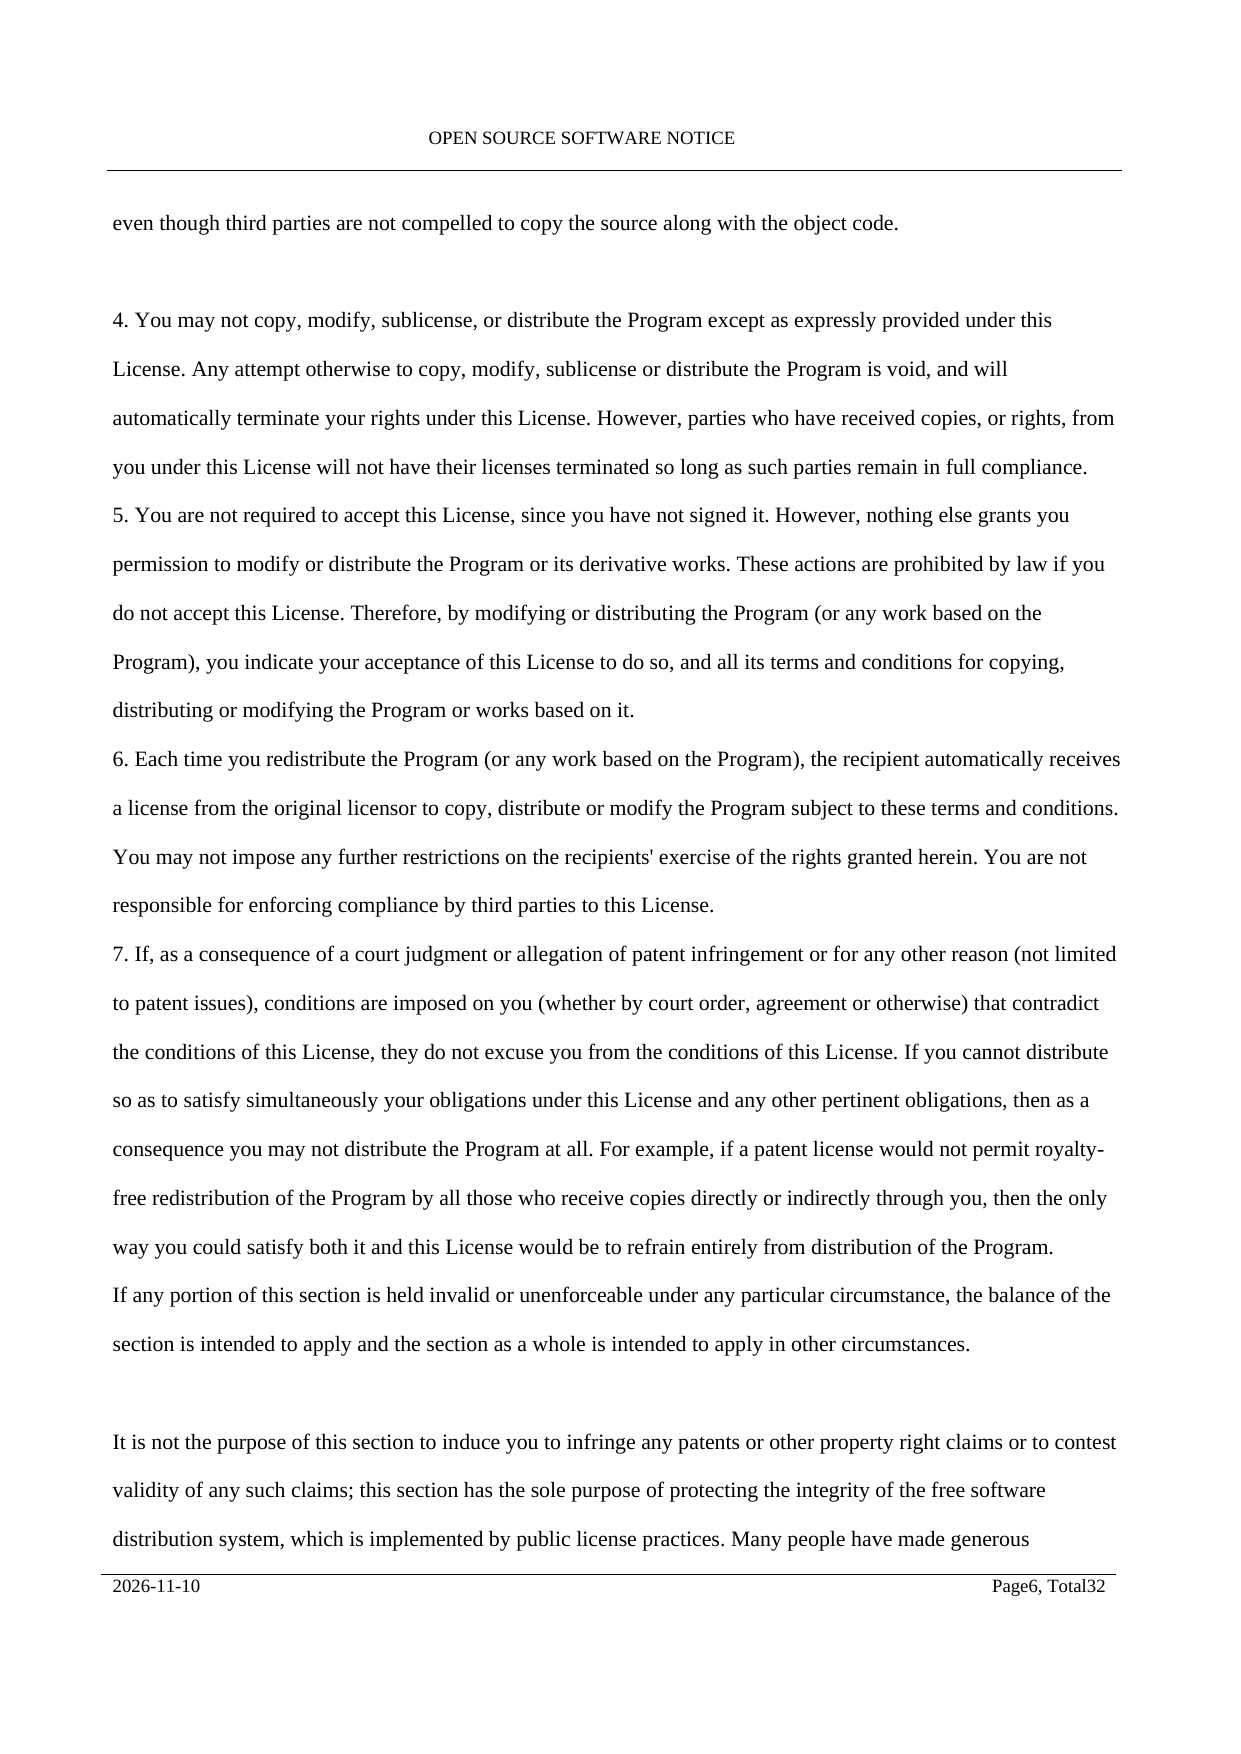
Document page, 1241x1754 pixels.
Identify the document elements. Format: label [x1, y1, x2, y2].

text [112, 206, 1128, 1555]
